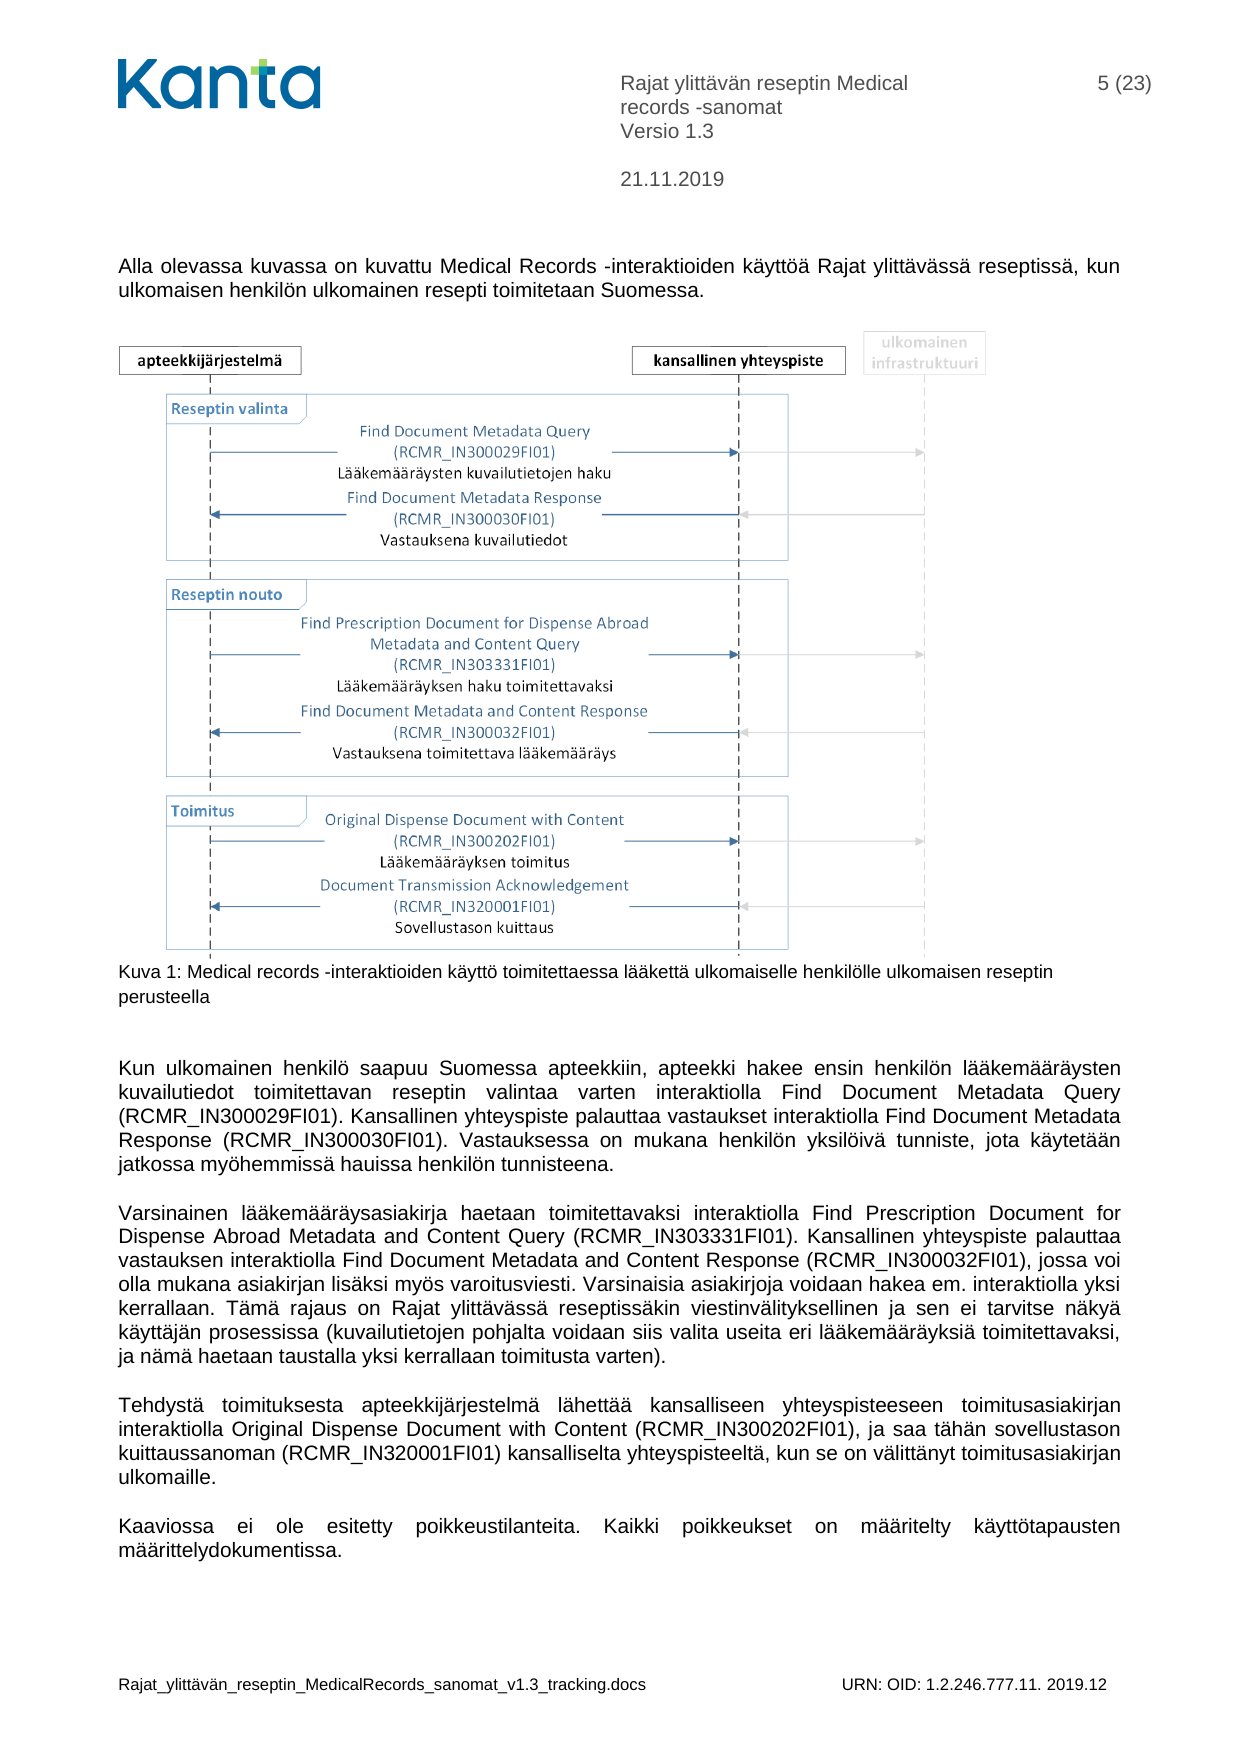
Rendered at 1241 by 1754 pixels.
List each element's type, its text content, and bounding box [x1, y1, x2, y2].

text Kuva 1: Medical records -interaktioiden käyttö toimitettaessa lääkettä ulkomaiselle henkilölle ulkomaisen reseptin perusteella [118, 959, 1122, 1009]
text Alla olevassa kuvassa on kuvattu Medical Records -interaktioiden käyttöä Rajat ylittävässä reseptissä, kun ulkomaisen henkilön ulkomainen resepti toimitetaan Suomessa. [118, 254, 1122, 302]
text Kun ulkomainen henkilö saapuu Suomessa apteekkiin, apteekki hakee ensin henkilön lääkemääräysten kuvailutiedot toimitettavan reseptin valintaa varten interaktiolla Find Document Metadata Query (RCMR_IN300029FI01). Kansallinen yhteyspiste palauttaa vastaukset interaktiolla Find Document Metadata Response (RCMR_IN300030FI01). Vastauksessa on mukana henkilön yksilöivä tunniste, jota käytetään jatkossa myöhemmissä hauissa henkilön tunnisteena. [118, 1056, 1122, 1175]
text Tehdystä toimituksesta apteekkijärjestelmä lähettää kansalliseen yhteyspisteeseen toimitusasiakirjan interaktiolla Original Dispense Document with Content (RCMR_IN300202FI01), ja saa tähän sovellustason kuittaussanoman (RCMR_IN320001FI01) kansalliselta yhteyspisteeltä, kun se on välittänyt toimitusasiakirjan ulkomaille. [118, 1393, 1122, 1489]
picture [118, 59, 321, 109]
text Varsinainen lääkemääräysasiakirja haetaan toimitettavaksi interaktiolla Find Prescription Document for Dispense Abroad Metadata and Content Query (RCMR_IN303331FI01). Kansallinen yhteyspiste palauttaa vastauksen interaktiolla Find Document Metadata and Content Response (RCMR_IN300032FI01), jossa voi olla mukana asiakirjan lisäksi myös varoitusviesti. Varsinaisia asiakirjoja voidaan hakea em. interaktiolla yksi kerrallaan. Tämä rajaus on Rajat ylittävässä reseptissäkin viestinvälityksellinen ja sen ei tarvitse näkyä käyttäjän prosessissa (kuvailutietojen pohjalta voidaan siis valita useita eri lääkemääräyksiä toimitettavaksi, ja nämä haetaan taustalla yksi kerrallaan toimitusta varten). [118, 1200, 1122, 1368]
text Kaaviossa ei ole esitetty poikkeustilanteita. Kaikki poikkeukset on määritelty käyttötapausten määrittelydokumentissa. [118, 1514, 1122, 1562]
picture [118, 326, 987, 959]
